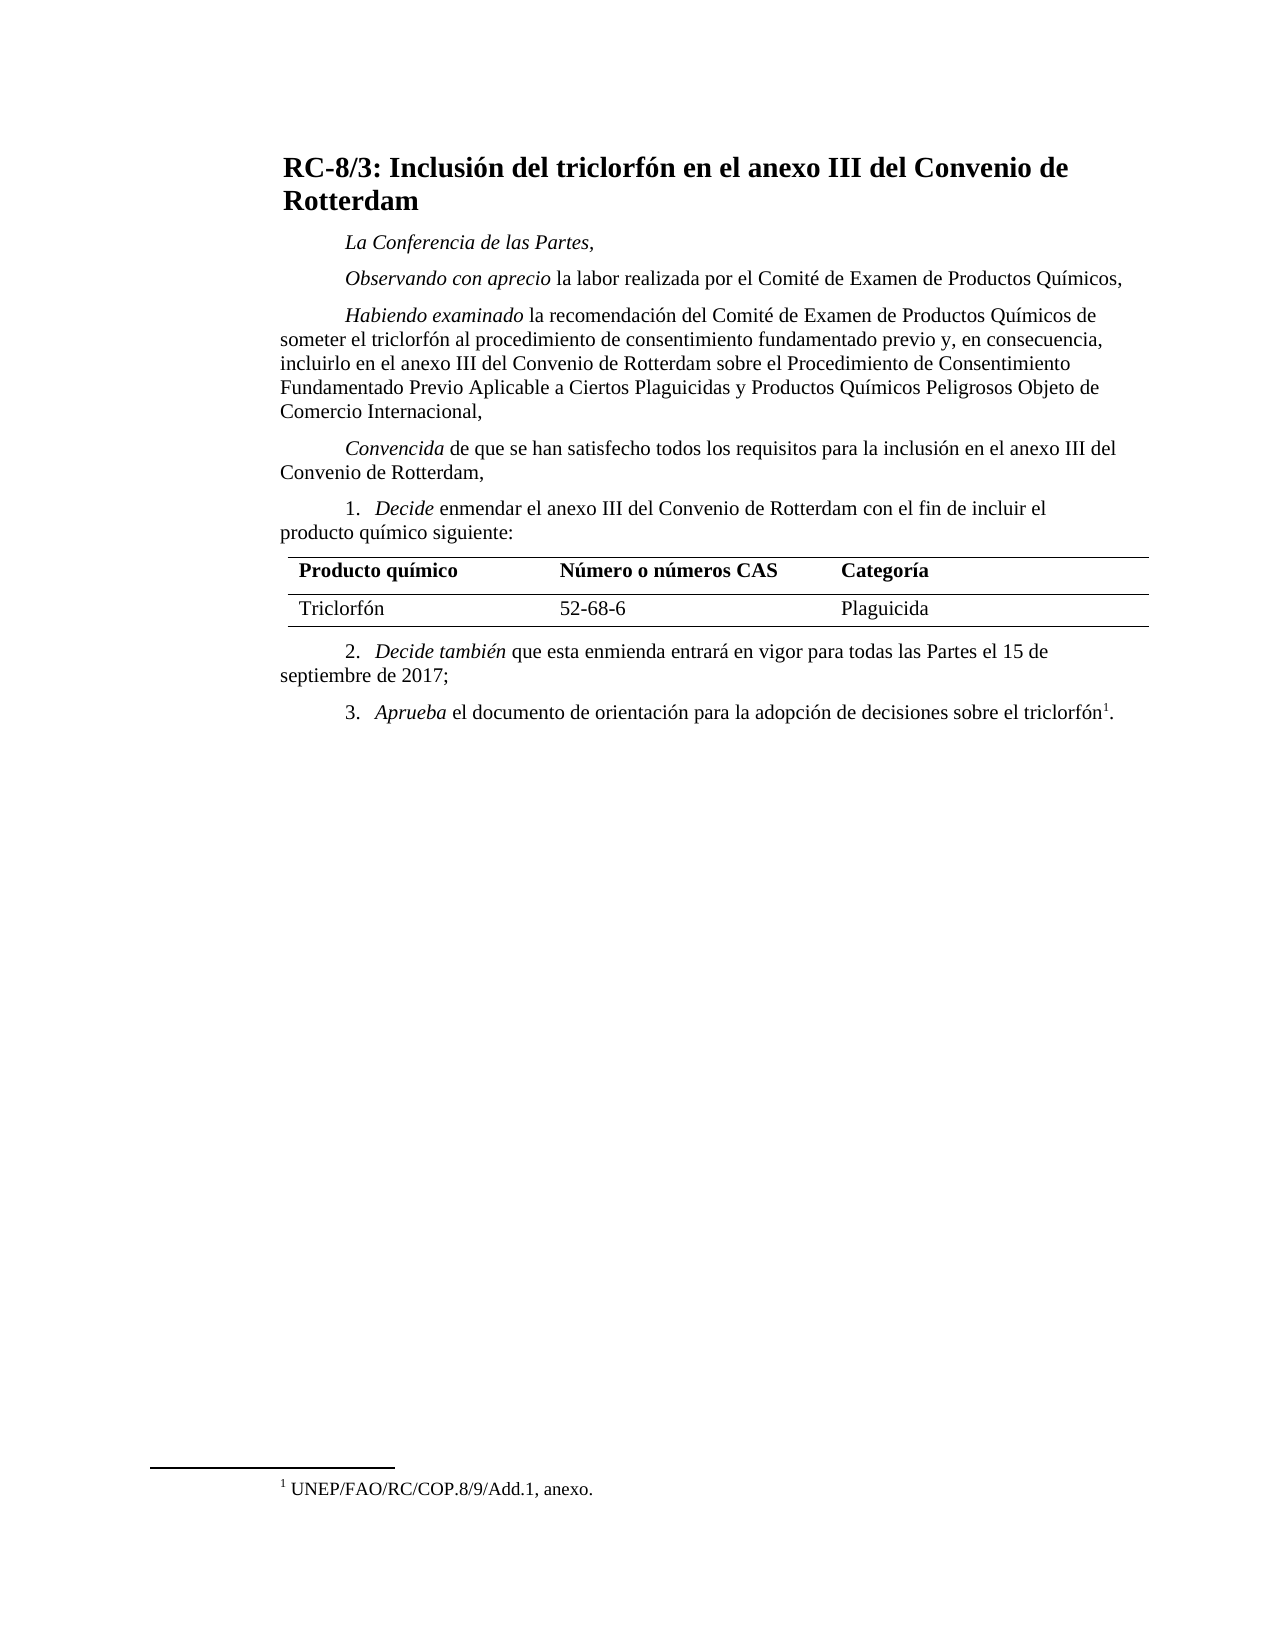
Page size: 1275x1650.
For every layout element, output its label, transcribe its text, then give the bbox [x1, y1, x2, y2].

text Habiendo examinado la recomendación del Comité de Examen de Productos Químicos de someter el triclorfón al procedimiento de consentimiento fundamentado previo y, en consecuencia, incluirlo en el anexo III del Convenio de Rotterdam sobre el Procedimiento de Consentimiento Fundamentado Previo Aplicable a Ciertos Plaguicidas y Productos Químicos Peligrosos Objeto de Comercio Internacional, [280, 303, 1125, 423]
table_cell Triclorfón [288, 595, 548, 626]
table_cell Plaguicida [830, 595, 1149, 626]
text Observando con aprecio la labor realizada por el Comité de Examen de Productos Químicos, [280, 266, 1125, 290]
text RC-8/3: Inclusión del triclorfón en el anexo III del Convenio de Rotterdam [283, 150, 1125, 217]
text 1. Decide enmendar el anexo III del Convenio de Rotterdam con el fin de incluir el producto químico siguiente: [280, 496, 1125, 544]
text 2. Decide también que esta enmienda entrará en vigor para todas las Partes el 15 de septiembre de 2017; [280, 639, 1125, 687]
text 3. Aprueba el documento de orientación para la adopción de decisiones sobre el triclorfón. [280, 700, 1125, 724]
table_header Producto químico [288, 558, 548, 594]
table_header Categoría [830, 558, 1149, 594]
table_cell 52-68-6 [548, 595, 829, 626]
text La Conferencia de las Partes, [280, 229, 1125, 254]
table_header Número o números CAS [548, 558, 829, 594]
text Convencida de que se han satisfecho todos los requisitos para la inclusión en el anexo III del Convenio de Rotterdam, [280, 436, 1125, 484]
